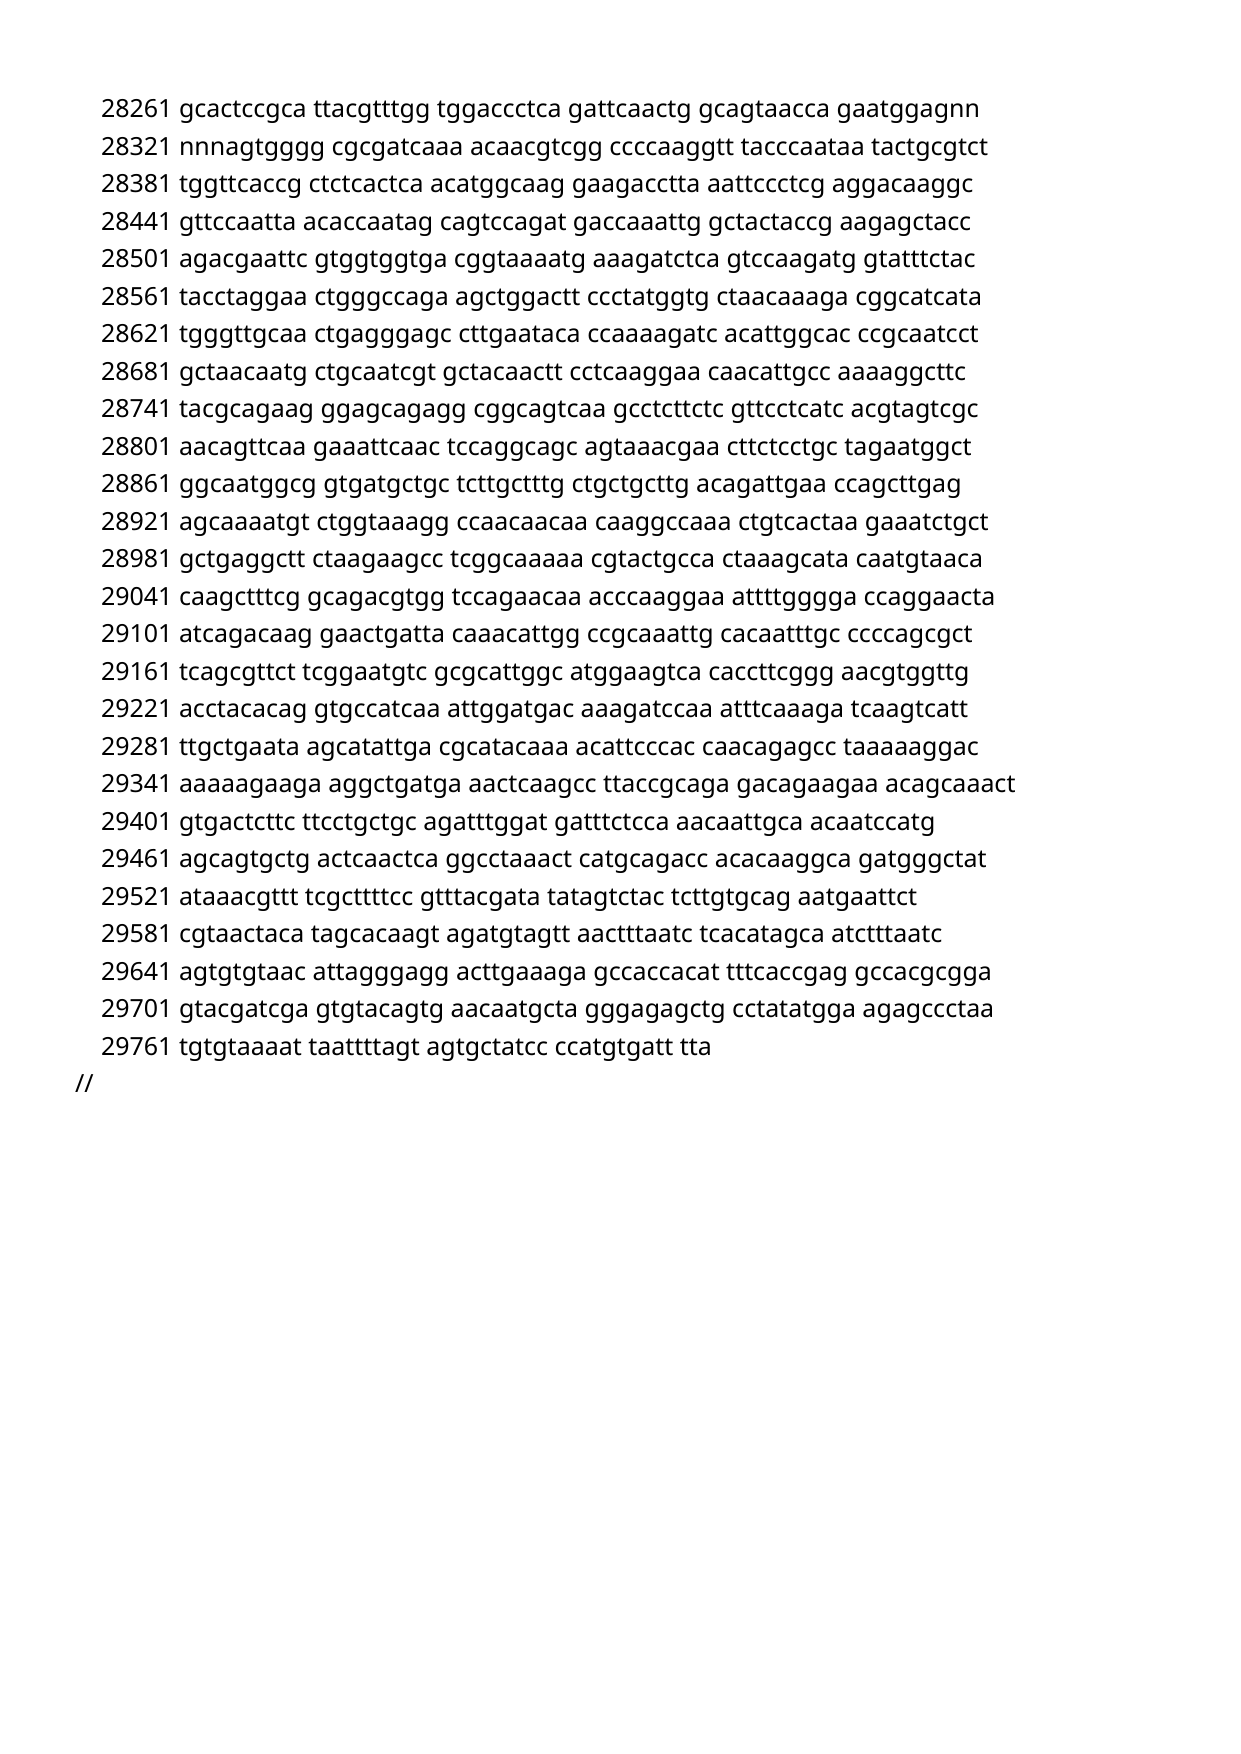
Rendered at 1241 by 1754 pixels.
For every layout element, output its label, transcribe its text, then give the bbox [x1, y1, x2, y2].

text 28681 gctaacaatg ctgcaatcgt gctacaactt cctcaaggaa caacattgcc aaaaggcttc [75, 352, 1165, 389]
text 28801 aacagttcaa gaaattcaac tccaggcagc agtaaacgaa cttctcctgc tagaatggct [75, 427, 1165, 464]
text // [75, 1064, 1165, 1102]
text 28441 gttccaatta acaccaatag cagtccagat gaccaaattg gctactaccg aagagctacc [75, 202, 1165, 239]
text 29581 cgtaactaca tagcacaagt agatgtagtt aactttaatc tcacatagca atctttaatc [75, 914, 1165, 952]
text 28621 tgggttgcaa ctgagggagc cttgaataca ccaaaagatc acattggcac ccgcaatcct [75, 314, 1165, 352]
text 28921 agcaaaatgt ctggtaaagg ccaacaacaa caaggccaaa ctgtcactaa gaaatctgct [75, 502, 1165, 539]
text 28861 ggcaatggcg gtgatgctgc tcttgctttg ctgctgcttg acagattgaa ccagcttgag [75, 464, 1165, 502]
text 28261 gcactccgca ttacgtttgg tggaccctca gattcaactg gcagtaacca gaatggagnn [75, 89, 1165, 127]
text 29701 gtacgatcga gtgtacagtg aacaatgcta gggagagctg cctatatgga agagccctaa [75, 989, 1165, 1027]
text 29641 agtgtgtaac attagggagg acttgaaaga gccaccacat tttcaccgag gccacgcgga [75, 952, 1165, 989]
text 29461 agcagtgctg actcaactca ggcctaaact catgcagacc acacaaggca gatgggctat [75, 839, 1165, 877]
text 29521 ataaacgttt tcgcttttcc gtttacgata tatagtctac tcttgtgcag aatgaattct [75, 877, 1165, 914]
text 29041 caagctttcg gcagacgtgg tccagaacaa acccaaggaa attttgggga ccaggaacta [75, 577, 1165, 614]
text 28561 tacctaggaa ctgggccaga agctggactt ccctatggtg ctaacaaaga cggcatcata [75, 277, 1165, 314]
text 29761 tgtgtaaaat taattttagt agtgctatcc ccatgtgatt tta [75, 1027, 1165, 1064]
text 28741 tacgcagaag ggagcagagg cggcagtcaa gcctcttctc gttcctcatc acgtagtcgc [75, 389, 1165, 427]
text 29281 ttgctgaata agcatattga cgcatacaaa acattcccac caacagagcc taaaaaggac [75, 727, 1165, 764]
text 28381 tggttcaccg ctctcactca acatggcaag gaagacctta aattccctcg aggacaaggc [75, 164, 1165, 202]
text 28501 agacgaattc gtggtggtga cggtaaaatg aaagatctca gtccaagatg gtatttctac [75, 239, 1165, 277]
text 29221 acctacacag gtgccatcaa attggatgac aaagatccaa atttcaaaga tcaagtcatt [75, 689, 1165, 727]
text 28321 nnnagtgggg cgcgatcaaa acaacgtcgg ccccaaggtt tacccaataa tactgcgtct [75, 127, 1165, 164]
text 29101 atcagacaag gaactgatta caaacattgg ccgcaaattg cacaatttgc ccccagcgct [75, 614, 1165, 652]
text 29341 aaaaagaaga aggctgatga aactcaagcc ttaccgcaga gacagaagaa acagcaaact [75, 764, 1165, 802]
text 29401 gtgactcttc ttcctgctgc agatttggat gatttctcca aacaattgca acaatccatg [75, 802, 1165, 839]
text 28981 gctgaggctt ctaagaagcc tcggcaaaaa cgtactgcca ctaaagcata caatgtaaca [75, 539, 1165, 577]
text 29161 tcagcgttct tcggaatgtc gcgcattggc atggaagtca caccttcggg aacgtggttg [75, 652, 1165, 689]
